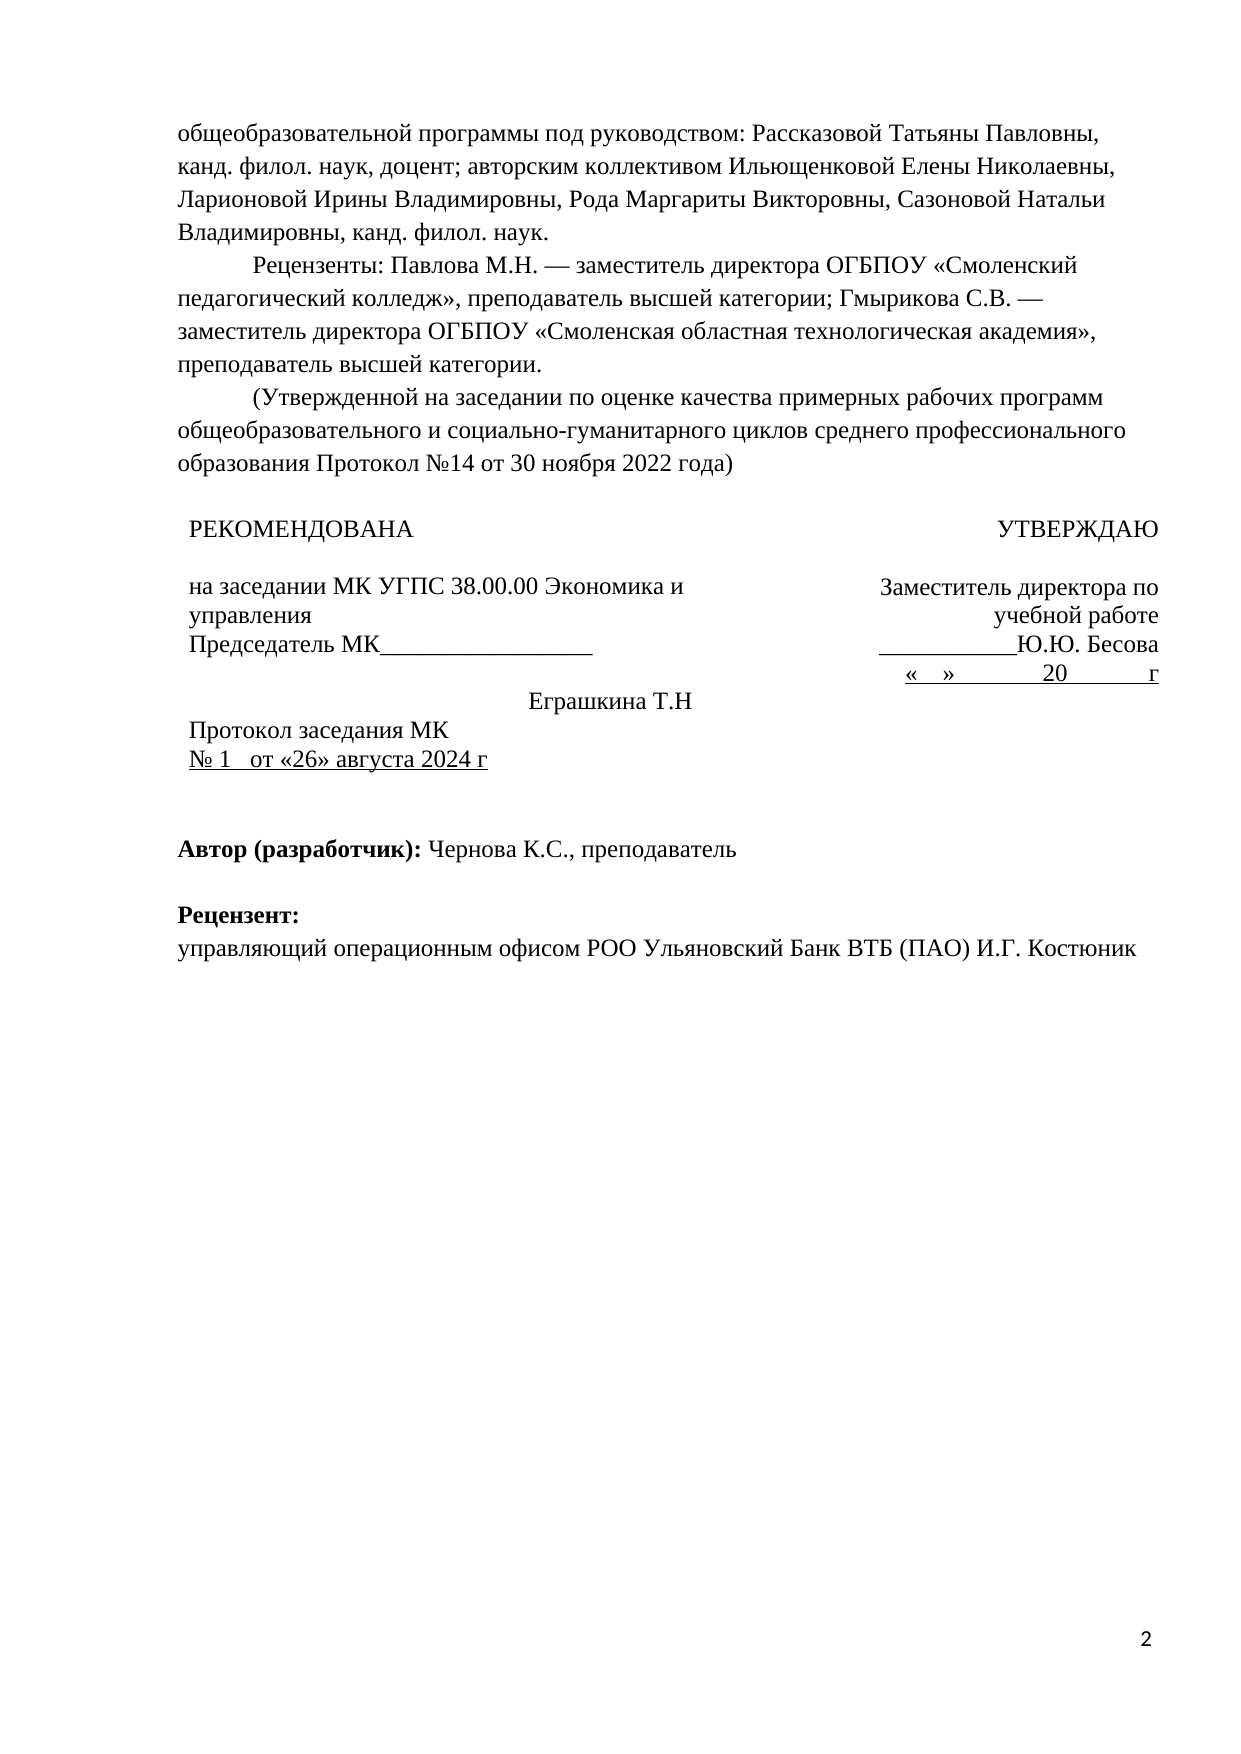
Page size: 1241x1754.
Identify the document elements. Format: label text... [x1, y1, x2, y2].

text (Утвержденной на заседании по оценке качества примерных рабочих программ общеобразовательного и социально-гуманитарного циклов среднего профессионального образования Протокол №14 от 30 ноября 2022 года) [177, 382, 1152, 477]
text Рецензент: [177, 900, 1152, 929]
table_header УТВЕРЖДАЮ Заместитель директора по учебной работе ___________Ю.Ю. Бесова « » 20 г [704, 514, 1170, 801]
text Автор (разработчик): Чернова К.С., преподаватель [177, 834, 1152, 863]
text управляющий операционным офисом РОО Ульяновский Банк ВТБ (ПАО) И.Г. Костюник [177, 933, 1152, 962]
text Рецензенты: Павлова М.Н. — заместитель директора ОГБПОУ «Смоленский педагогический колледж», преподаватель высшей категории; Гмырикова С.В. — заместитель директора ОГБПОУ «Смоленская областная технологическая академия», преподаватель высшей категории. [177, 250, 1152, 378]
table_header РЕКОМЕНДОВАНА на заседании МК УГПС 38.00.00 Экономика и управления Председатель МК_________________ Еграшкина Т.Н Протокол заседания МК № 1 от «26» августа 2024 г [177, 514, 703, 801]
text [177, 118, 1152, 246]
